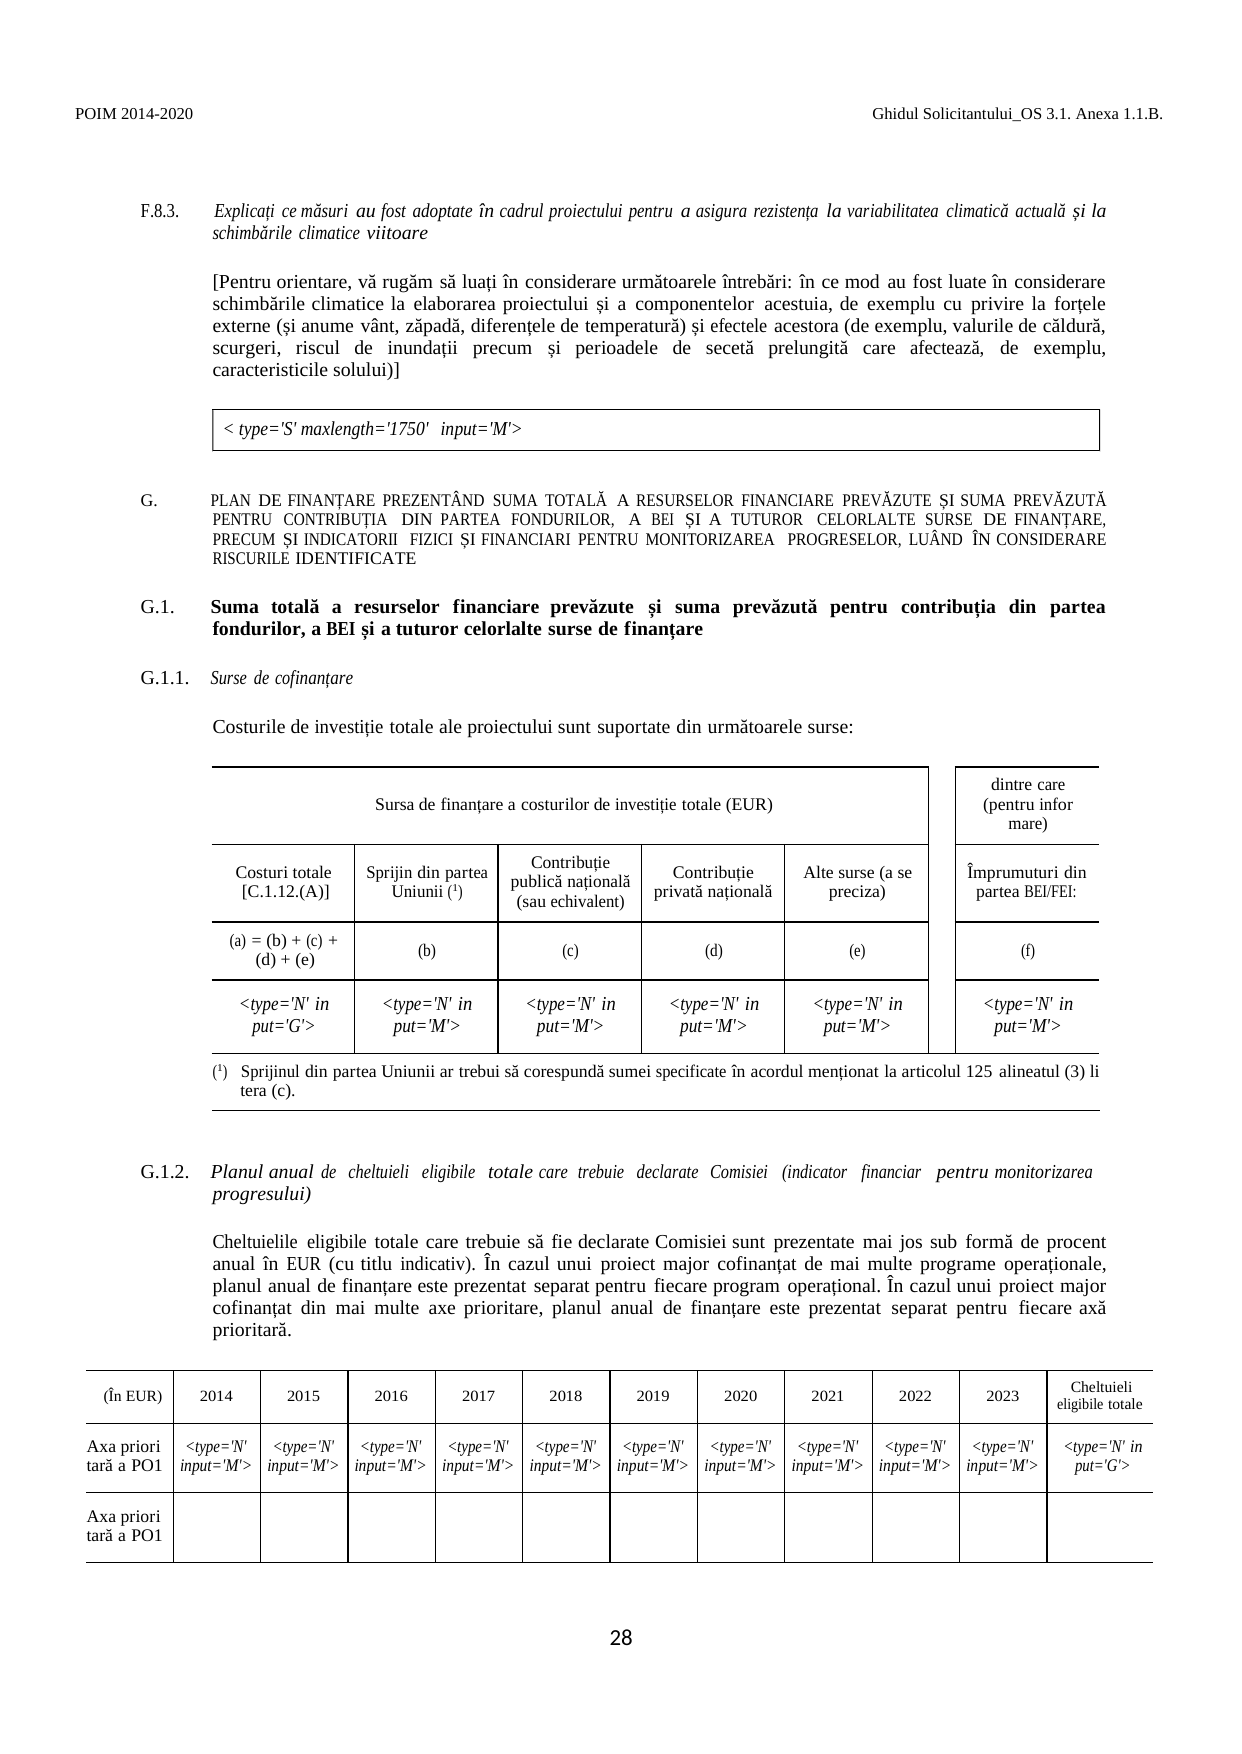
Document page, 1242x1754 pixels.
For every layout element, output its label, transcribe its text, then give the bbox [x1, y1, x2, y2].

table_header dintre care (pentru infor­ mare) [956, 768, 1099, 844]
table_cell (b) [355, 923, 497, 979]
table_cell (f) [956, 923, 1099, 979]
table_cell [698, 1493, 784, 1562]
table_cell [349, 1493, 435, 1562]
text G.1.2. Planul anual de cheltuieli eligibile totale care trebuie declarate Comisiei (indicator financiar pentru monitorizarea progresului) [140, 1161, 1107, 1204]
table_header [929, 766, 955, 1053]
table_cell <type='N' input='M'> [436, 1424, 522, 1492]
table_cell <type='N' in­ put='M'> [642, 981, 784, 1053]
table_cell Împrumuturi din partea BEI/FEI: [956, 845, 1099, 921]
table_cell [611, 1493, 697, 1562]
table_cell [1048, 1493, 1152, 1562]
text Costurile de investiție totale ale proiectului sunt suportate din următoarele surse: [212, 716, 858, 738]
table_cell <type='N' input='M'> [349, 1424, 435, 1492]
table_cell Alte surse (a se preciza) [785, 845, 928, 921]
table_cell Axa priori­ tară a PO1 [86, 1493, 173, 1562]
table_cell Axa priori­ tară a PO1 [86, 1424, 173, 1492]
table_header 2017 [436, 1371, 522, 1423]
table_cell [873, 1493, 959, 1562]
table_header Sursa de finanțare a costurilor de investiție totale (EUR) [212, 768, 928, 844]
table_cell [174, 1493, 260, 1562]
table_cell <type='N' in­ put='M'> [785, 981, 928, 1053]
text tera (c). [240, 1081, 1169, 1100]
table_header 2018 [523, 1371, 609, 1423]
table_cell Costuri totale [C.1.12.(A)] [212, 845, 354, 921]
table_cell [785, 1493, 872, 1562]
table_header 2016 [349, 1371, 435, 1423]
table_cell <type='N' in­ put='M'> [499, 981, 641, 1053]
table_cell [523, 1493, 609, 1562]
table_cell Contribuție privată națională [642, 845, 784, 921]
table_cell <type='N' in­ put='G'> [1048, 1424, 1152, 1492]
text F.8.3. Explicați ce măsuri au fost adoptate în cadrul proiectului pentru a asigura rezistența la variabilitatea climatică actuală și la schimbările climatice viitoare [140, 200, 1107, 243]
table_header 2015 [261, 1371, 347, 1423]
table_cell <type='N' input='M'> [873, 1424, 959, 1492]
table_cell Sprijin din partea Uniunii (1) [355, 845, 497, 921]
table_cell <type='N' input='M'> [960, 1424, 1046, 1492]
table_cell (a) = (b) + (c) + (d) + (e) [212, 923, 354, 979]
table_header (În EUR) [86, 1371, 173, 1423]
table_cell <type='N' input='M'> [698, 1424, 784, 1492]
table_cell <type='N' in­ put='G'> [212, 981, 354, 1053]
table_cell <type='N' input='M'> [785, 1424, 872, 1492]
table_cell <type='N' input='M'> [611, 1424, 697, 1492]
table_cell [436, 1493, 522, 1562]
text [Pentru orientare, vă rugăm să luați în considerare următoarele întrebări: în ce mod au fost luate în considerare schimbările climatice la elaborarea proiectului și a componentelor acestuia, de exemplu cu privire la forțele externe (și anume vânt, zăpadă, diferențele de temperatură) și efectele acestora (de exemplu, valurile de căldură, scurgeri, riscul de inundații precum și perioadele de secetă prelungită care afectează, de exemplu, caracteristicile solului)] [212, 271, 1107, 380]
table_header 2020 [698, 1371, 784, 1423]
table_header 2021 [785, 1371, 872, 1423]
table_header 2022 [873, 1371, 959, 1423]
text G.1.1. Surse de cofinanțare [140, 666, 1169, 689]
table_cell <type='N' in­ put='M'> [956, 981, 1099, 1053]
text < type='S' maxlength='1750' input='M'> [222, 417, 530, 440]
text Cheltuielile eligibile totale care trebuie să fie declarate Comisiei sunt prezentate mai jos sub formă de procent anual în EUR (cu titlu indicativ). În cazul unui proiect major cofinanțat de mai multe programe operaționale, planul anual de finanțare este prezentat separat pentru fiecare program operațional. În cazul unui proiect major cofinanțat din mai multe axe prioritare, planul anual de finanțare este prezentat separat pentru fiecare axă prioritară. [212, 1231, 1107, 1341]
text G. PLAN DE FINANȚARE PREZENTÂND SUMA TOTALĂ A RESURSELOR FINANCIARE PREVĂZUTE ȘI SUMA PREVĂZUTĂ PENTRU CONTRIBUȚIA DIN PARTEA FONDURILOR, A BEI ȘI A TUTUROR CELORLALTE SURSE DE FINANȚARE, PRECUM ȘI INDICATORII FIZICI ȘI FINANCIARI PENTRU MONITORIZAREA PROGRESELOR, LUÂND ÎN CONSIDERARE RISCURILE IDENTIFICATE [140, 491, 1107, 568]
table_cell <type='N' input='M'> [174, 1424, 260, 1492]
table_cell (c) [499, 923, 641, 979]
table_cell <type='N' in­ put='M'> [355, 981, 497, 1053]
table_cell Contribuție publică națională (sau echivalent) [499, 845, 641, 921]
table_cell <type='N' input='M'> [523, 1424, 609, 1492]
text (1) Sprijinul din partea Uniunii ar trebui să corespundă sumei specificate în acordul menționat la articolul 125 alineatul (3) li­ [212, 1060, 1107, 1081]
table_header Cheltuieli eligibile totale [1048, 1371, 1152, 1423]
table_header 2019 [611, 1371, 697, 1423]
table_header 2014 [174, 1371, 260, 1423]
table_cell <type='N' input='M'> [261, 1424, 347, 1492]
table_cell [960, 1493, 1046, 1562]
table_header 2023 [960, 1371, 1046, 1423]
table_cell [261, 1493, 347, 1562]
table_cell (e) [785, 923, 928, 979]
text G.1. Suma totală a resurselor financiare prevăzute și suma prevăzută pentru contribuția din partea fondurilor, a BEI și a tuturor celorlalte surse de finanțare [140, 596, 1107, 640]
table_cell (d) [642, 923, 784, 979]
